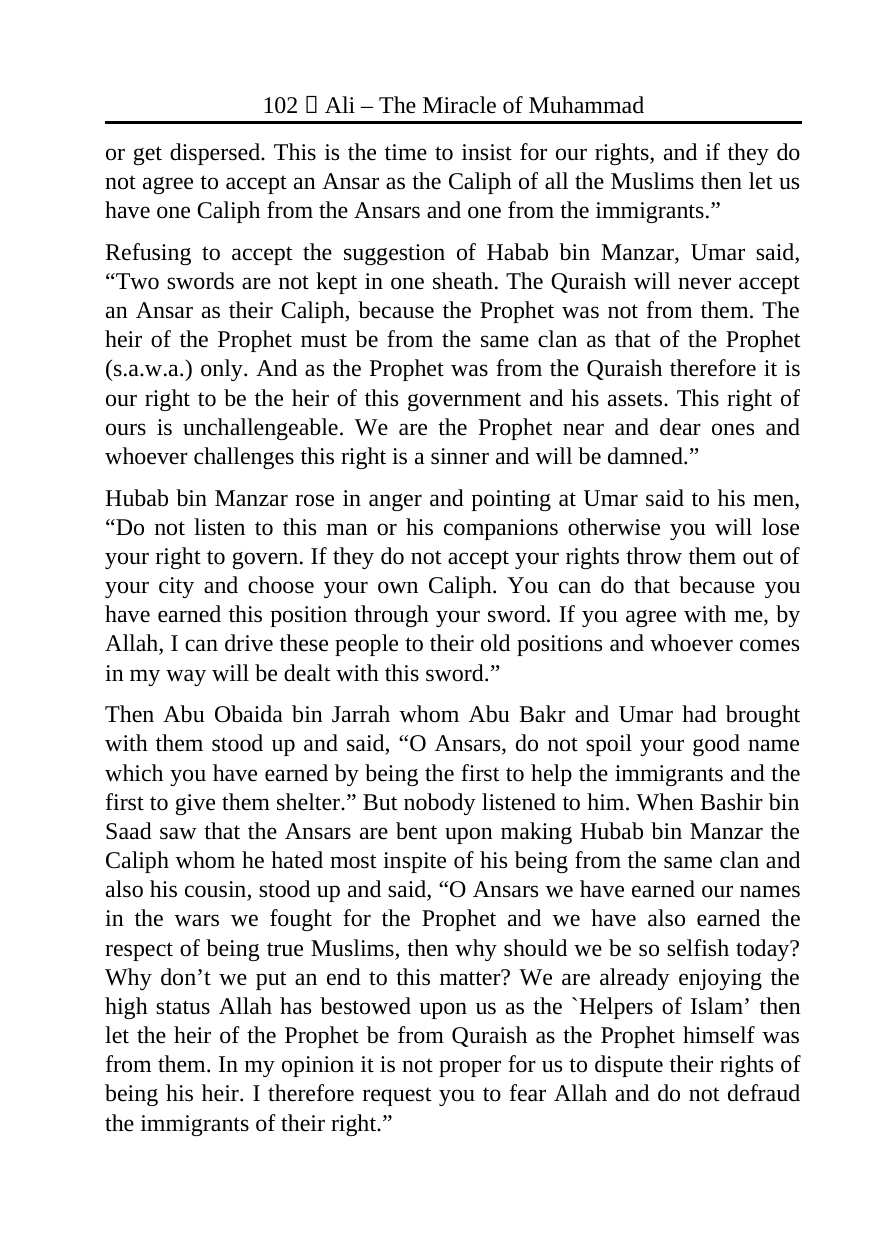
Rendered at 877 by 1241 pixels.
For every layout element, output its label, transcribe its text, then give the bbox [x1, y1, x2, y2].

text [105, 137, 802, 224]
text Hubab bin Manzar rose in anger and pointing at Umar said to his men, “Do not listen to this man or his companions otherwise you will lose your right to govern. If they do not accept your rights throw them out of your city and choose your own Caliph. You can do that because you have earned this position through your sword. If you agree with me, by Allah, I can drive these people to their old positions and whoever comes in my way will be dealt with this sword.” [105, 483, 802, 687]
text Refusing to accept the suggestion of Habab bin Manzar, Umar said, “Two swords are not kept in one sheath. The Quraish will never accept an Ansar as their Caliph, because the Prophet was not from them. The heir of the Prophet must be from the same clan as that of the Prophet (s.a.w.a.) only. And as the Prophet was from the Quraish therefore it is our right to be the heir of this government and his assets. This right of ours is unchallengeable. We are the Prophet near and dear ones and whoever challenges this right is a sinner and will be damned.” [105, 237, 802, 470]
text Then Abu Obaida bin Jarrah whom Abu Bakr and Umar had brought with them stood up and said, “O Ansars, do not spoil your good name which you have earned by being the first to help the immigrants and the first to give them shelter.” But nobody listened to him. When Bashir bin Saad saw that the Ansars are bent upon making Hubab bin Manzar the Caliph whom he hated most inspite of his being from the same clan and also his cousin, stood up and said, “O Ansars we have earned our names in the wars we fought for the Prophet and we have also earned the respect of being true Muslims, then why should we be so selfish today? Why don’t we put an end to this matter? We are already enjoying the high status Allah has bestowed upon us as the `Helpers of Islam’ then let the heir of the Prophet be from Quraish as the Prophet himself was from them. In my opinion it is not proper for us to dispute their rights of being his heir. I therefore request you to fear Allah and do not defraud the immigrants of their right.” [105, 699, 802, 1137]
